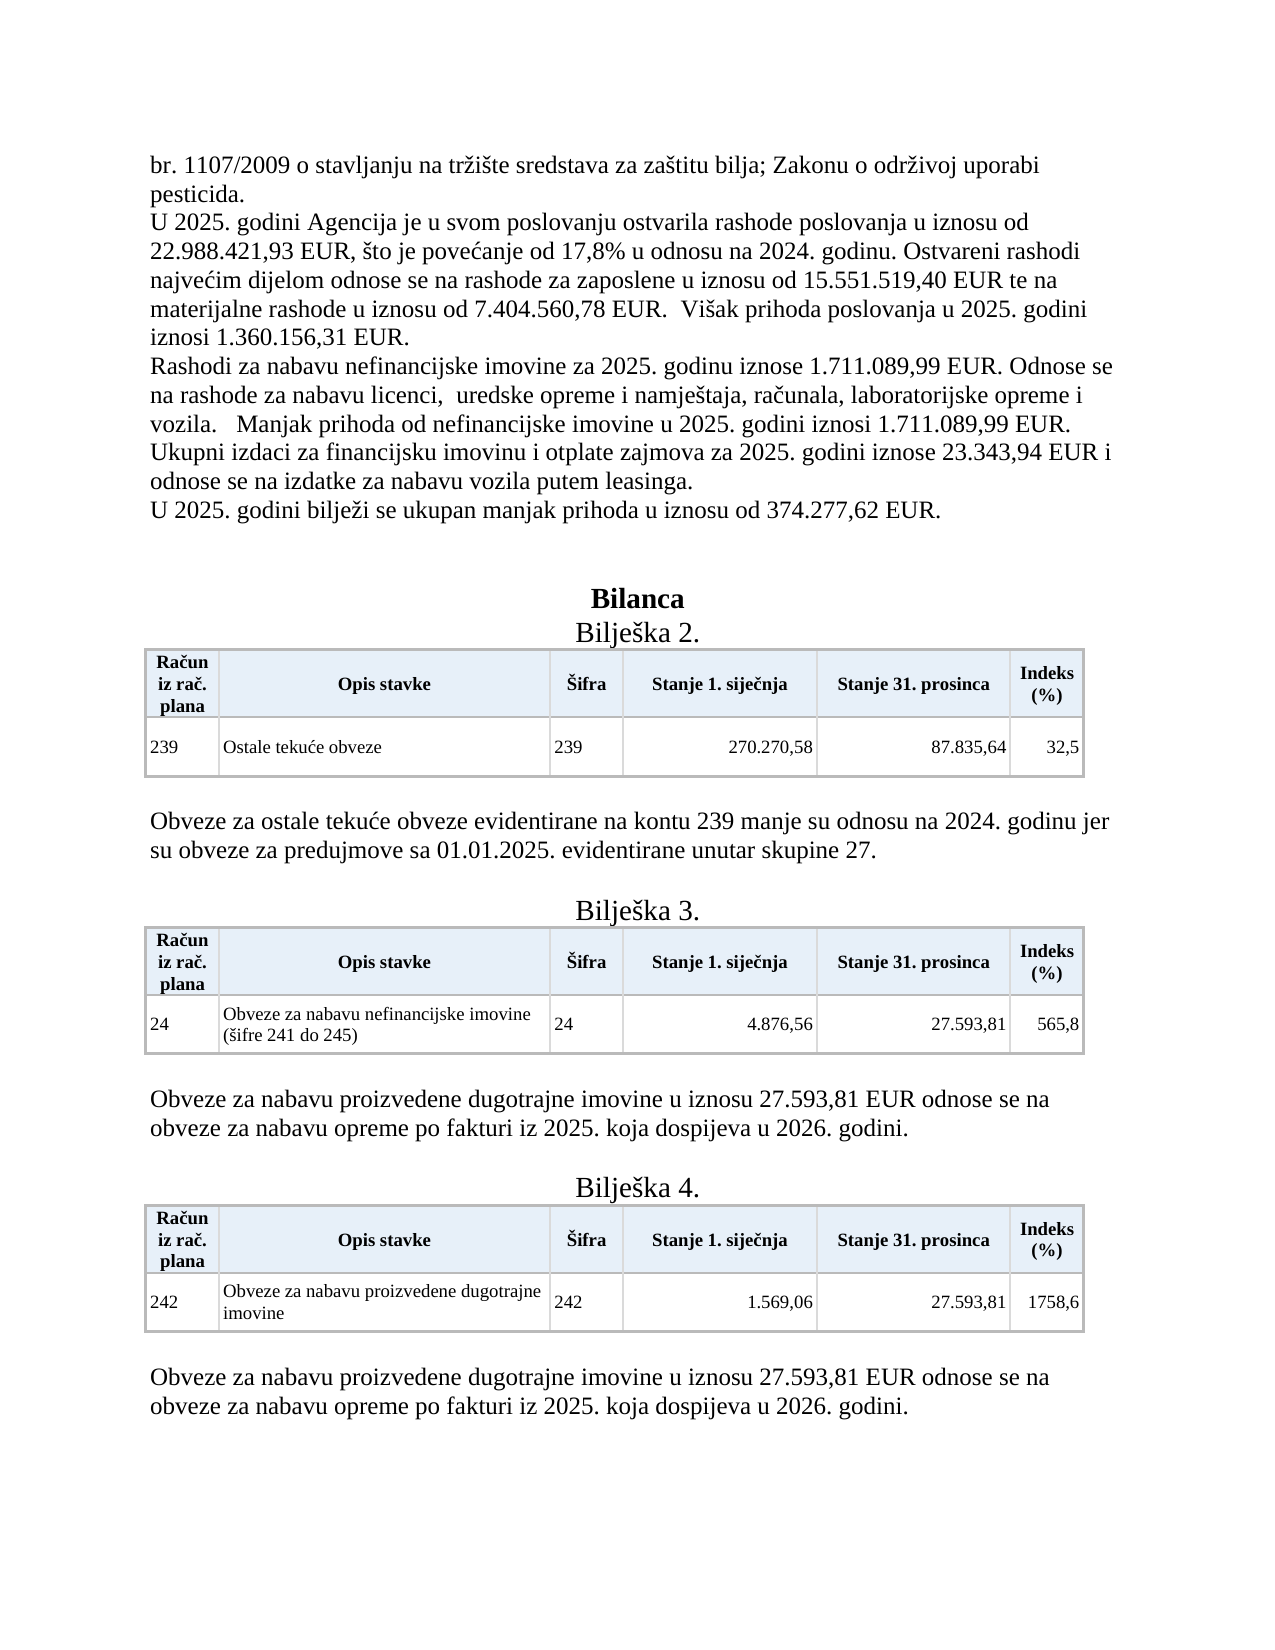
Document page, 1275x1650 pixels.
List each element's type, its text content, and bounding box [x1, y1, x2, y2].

table_header Račun iz rač. plana [147, 1207, 218, 1272]
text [150, 150, 1125, 207]
table_cell 1.569,06 [624, 1274, 816, 1330]
table_cell 27.593,81 [818, 1274, 1009, 1330]
table_cell 565,8 [1011, 996, 1082, 1052]
text U 2025. godini bilježi se ukupan manjak prihoda u iznosu od 374.277,62 EUR. [150, 495, 1125, 524]
table_cell 1758,6 [1011, 1274, 1082, 1330]
text Bilješka 2. [150, 615, 1125, 648]
table_cell Obveze za nabavu nefinancijske imovine (šifre 241 do 245) [220, 996, 549, 1052]
text Bilješka 3. [150, 893, 1125, 926]
table_header Indeks (%) [1011, 651, 1082, 716]
table_header Račun iz rač. plana [147, 651, 218, 716]
table_header Račun iz rač. plana [147, 929, 218, 994]
text Bilanca [150, 581, 1125, 615]
text Rashodi za nabavu nefinancijske imovine za 2025. godinu iznose 1.711.089,99 EUR. Odnose se na rashode za nabavu licenci, uredske opreme i namještaja, računala, laboratorijske opreme i vozila. Manjak prihoda od nefinancijske imovine u 2025. godini iznosi 1.711.089,99 EUR. [150, 351, 1125, 437]
table_cell 24 [147, 996, 218, 1052]
table_cell Ostale tekuće obveze [220, 718, 549, 774]
table_header Indeks (%) [1011, 929, 1082, 994]
table_cell 32,5 [1011, 718, 1082, 774]
table_header Stanje 1. siječnja [624, 1207, 816, 1272]
table_cell 4.876,56 [624, 996, 816, 1052]
text Obveze za ostale tekuće obveze evidentirane na kontu 239 manje su odnosu na 2024. godinu jer su obveze za predujmove sa 01.01.2025. evidentirane unutar skupine 27. [150, 806, 1125, 864]
table_header Stanje 31. prosinca [818, 1207, 1009, 1272]
table_header Stanje 1. siječnja [624, 651, 816, 716]
text U 2025. godini Agencija je u svom poslovanju ostvarila rashode poslovanja u iznosu od 22.988.421,93 EUR, što je povećanje od 17,8% u odnosu na 2024. godinu. Ostvareni rashodi najvećim dijelom odnose se na rashode za zaposlene u iznosu od 15.551.519,40 EUR te na materijalne rashode u iznosu od 7.404.560,78 EUR. Višak prihoda poslovanja u 2025. godini iznosi 1.360.156,31 EUR. [150, 207, 1125, 351]
text Obveze za nabavu proizvedene dugotrajne imovine u iznosu 27.593,81 EUR odnose se na obveze za nabavu opreme po fakturi iz 2025. koja dospijeva u 2026. godini. [150, 1362, 1125, 1419]
table_cell 239 [551, 718, 622, 774]
table_header Stanje 31. prosinca [818, 929, 1009, 994]
table_cell 27.593,81 [818, 996, 1009, 1052]
table_cell 239 [147, 718, 218, 774]
text Bilješka 4. [150, 1170, 1125, 1204]
table_cell 270.270,58 [624, 718, 816, 774]
text Ukupni izdaci za financijsku imovinu i otplate zajmova za 2025. godini iznose 23.343,94 EUR i odnose se na izdatke za nabavu vozila putem leasinga. [150, 437, 1125, 495]
table_header Opis stavke [220, 1207, 549, 1272]
table_header Opis stavke [220, 929, 549, 994]
table_cell 24 [551, 996, 622, 1052]
text Obveze za nabavu proizvedene dugotrajne imovine u iznosu 27.593,81 EUR odnose se na obveze za nabavu opreme po fakturi iz 2025. koja dospijeva u 2026. godini. [150, 1084, 1125, 1142]
table_header Indeks (%) [1011, 1207, 1082, 1272]
table_cell Obveze za nabavu proizvedene dugotrajne imovine [220, 1274, 549, 1330]
table_header Stanje 1. siječnja [624, 929, 816, 994]
table_cell 242 [551, 1274, 622, 1330]
table_cell 242 [147, 1274, 218, 1330]
table_header Šifra [551, 651, 622, 716]
table_header Opis stavke [220, 651, 549, 716]
table_header Šifra [551, 929, 622, 994]
table_cell 87.835,64 [818, 718, 1009, 774]
table_header Stanje 31. prosinca [818, 651, 1009, 716]
table_header Šifra [551, 1207, 622, 1272]
